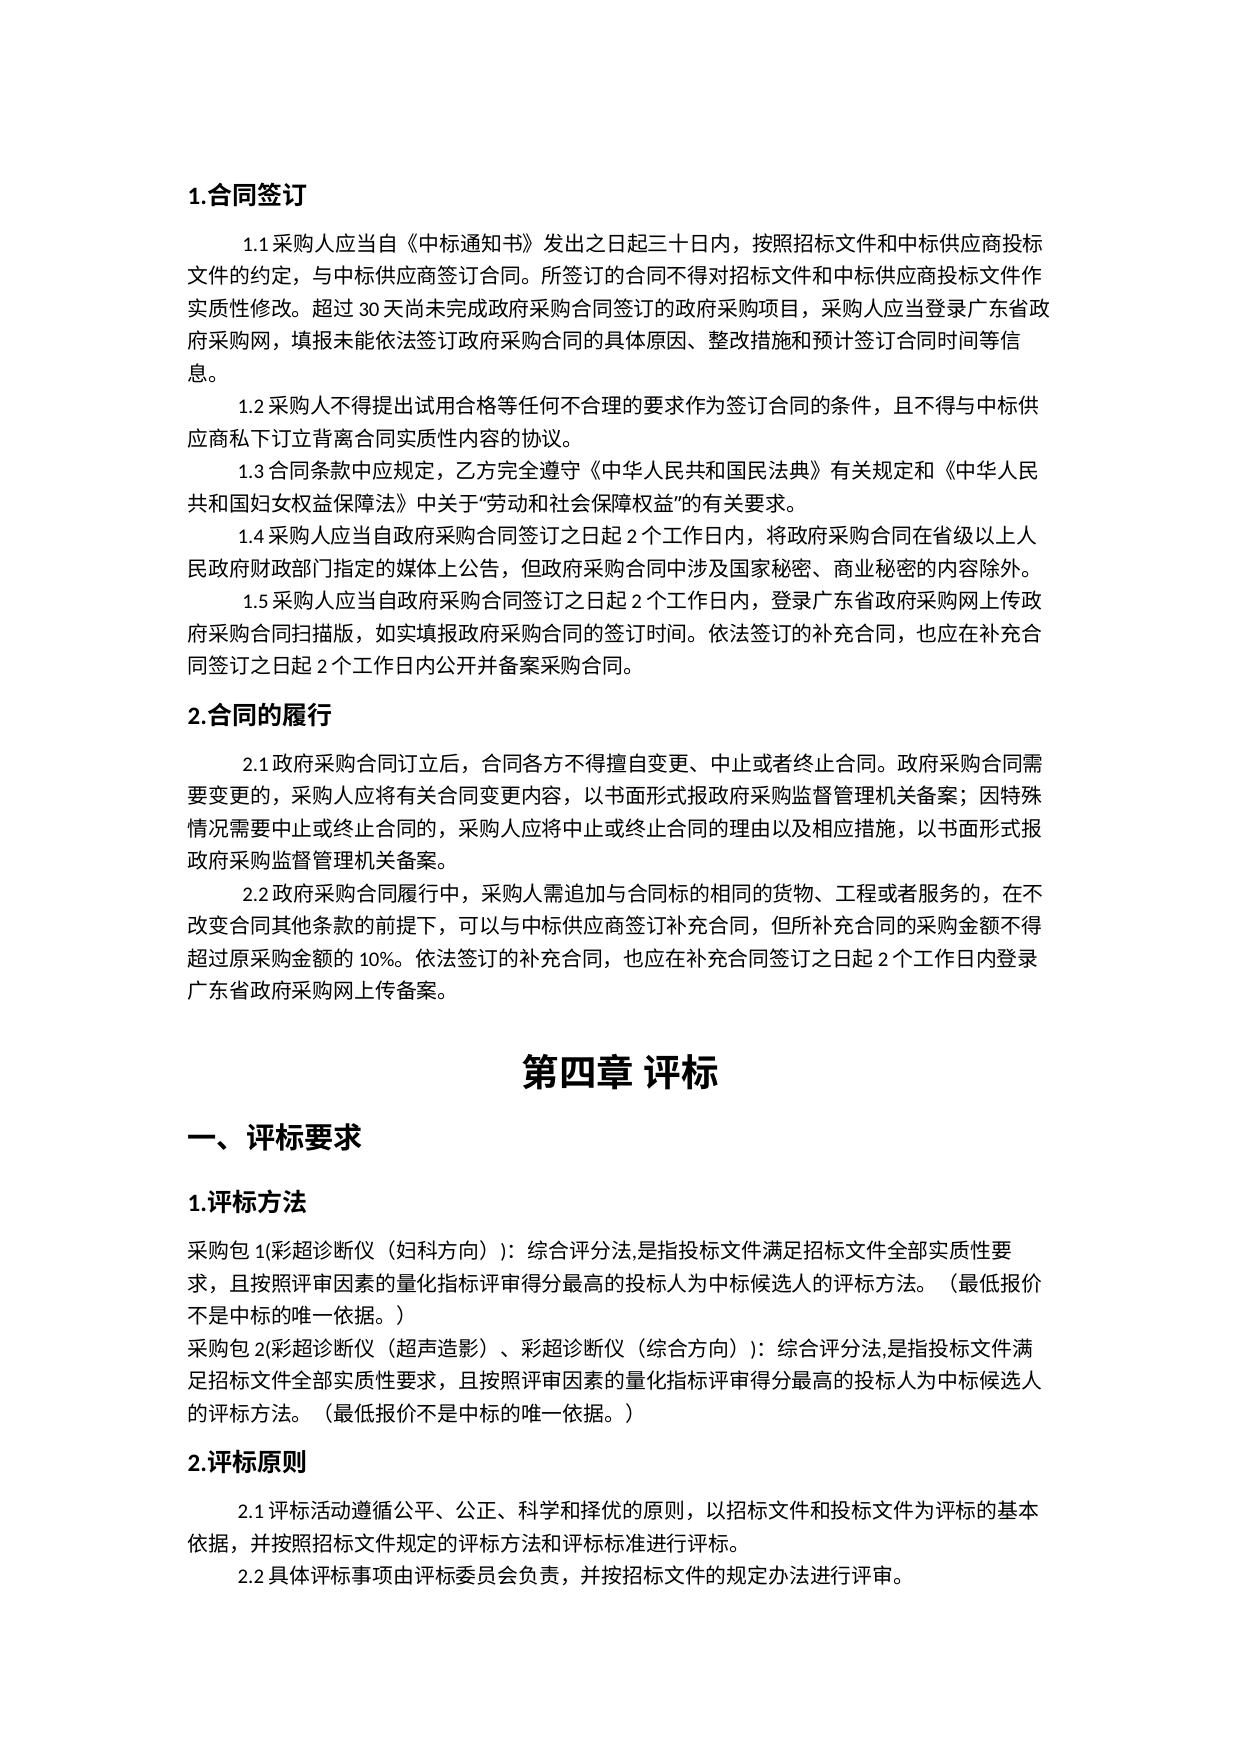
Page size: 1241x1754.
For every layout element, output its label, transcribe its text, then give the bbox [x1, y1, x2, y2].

text 2.评标原则 [187, 1429, 1053, 1494]
text 1.2采购人不得提出试用合格等任何不合理的要求作为签订合同的条件，且不得与中标供应商私下订立背离合同实质性内容的协议。 [187, 389, 1053, 454]
text 采购包2(彩超诊断仪（超声造影）、彩超诊断仪（综合方向）)：综合评分法,是指投标文件满足招标文件全部实质性要求，且按照评审因素的量化指标评审得分最高的投标人为中标候选人的评标方法。（最低报价不是中标的唯一依据。） [187, 1332, 1053, 1429]
text 1.1采购人应当自《中标通知书》发出之日起三十日内，按照招标文件和中标供应商投标文件的约定，与中标供应商签订合同。所签订的合同不得对招标文件和中标供应商投标文件作实质性修改。超过30天尚未完成政府采购合同签订的政府采购项目，采购人应当登录广东省政府采购网，填报未能依法签订政府采购合同的具体原因、整改措施和预计签订合同时间等信息。 [187, 227, 1053, 389]
text 1.合同签订 [187, 162, 1053, 227]
text 一、评标要求 [187, 1104, 1053, 1169]
text 2.2具体评标事项由评标委员会负责，并按招标文件的规定办法进行评审。 [187, 1559, 1053, 1592]
text 2.1评标活动遵循公平、公正、科学和择优的原则，以招标文件和投标文件为评标的基本依据，并按照招标文件规定的评标方法和评标标准进行评标。 [187, 1494, 1053, 1559]
text 2.1政府采购合同订立后，合同各方不得擅自变更、中止或者终止合同。政府采购合同需要变更的，采购人应将有关合同变更内容，以书面形式报政府采购监督管理机关备案；因特殊情况需要中止或终止合同的，采购人应将中止或终止合同的理由以及相应措施，以书面形式报政府采购监督管理机关备案。 [187, 747, 1053, 877]
text 1.4采购人应当自政府采购合同签订之日起2个工作日内，将政府采购合同在省级以上人民政府财政部门指定的媒体上公告，但政府采购合同中涉及国家秘密、商业秘密的内容除外。 [187, 519, 1053, 584]
text 采购包1(彩超诊断仪（妇科方向）)：综合评分法,是指投标文件满足招标文件全部实质性要求，且按照评审因素的量化指标评审得分最高的投标人为中标候选人的评标方法。（最低报价不是中标的唯一依据。） [187, 1234, 1053, 1332]
text 1.5采购人应当自政府采购合同签订之日起2个工作日内，登录广东省政府采购网上传政府采购合同扫描版，如实填报政府采购合同的签订时间。依法签订的补充合同，也应在补充合同签订之日起2个工作日内公开并备案采购合同。 [187, 584, 1053, 682]
text 2.2政府采购合同履行中，采购人需追加与合同标的相同的货物、工程或者服务的，在不改变合同其他条款的前提下，可以与中标供应商签订补充合同，但所补充合同的采购金额不得超过原采购金额的10%。依法签订的补充合同，也应在补充合同签订之日起2个工作日内登录广东省政府采购网上传备案。 [187, 877, 1053, 1007]
text 1.评标方法 [187, 1169, 1053, 1234]
text 1.3合同条款中应规定，乙方完全遵守《中华人民共和国民法典》有关规定和《中华人民共和国妇女权益保障法》中关于“劳动和社会保障权益”的有关要求。 [187, 454, 1053, 519]
text 2.合同的履行 [187, 682, 1053, 747]
text 第四章 评标 [187, 1039, 1053, 1104]
